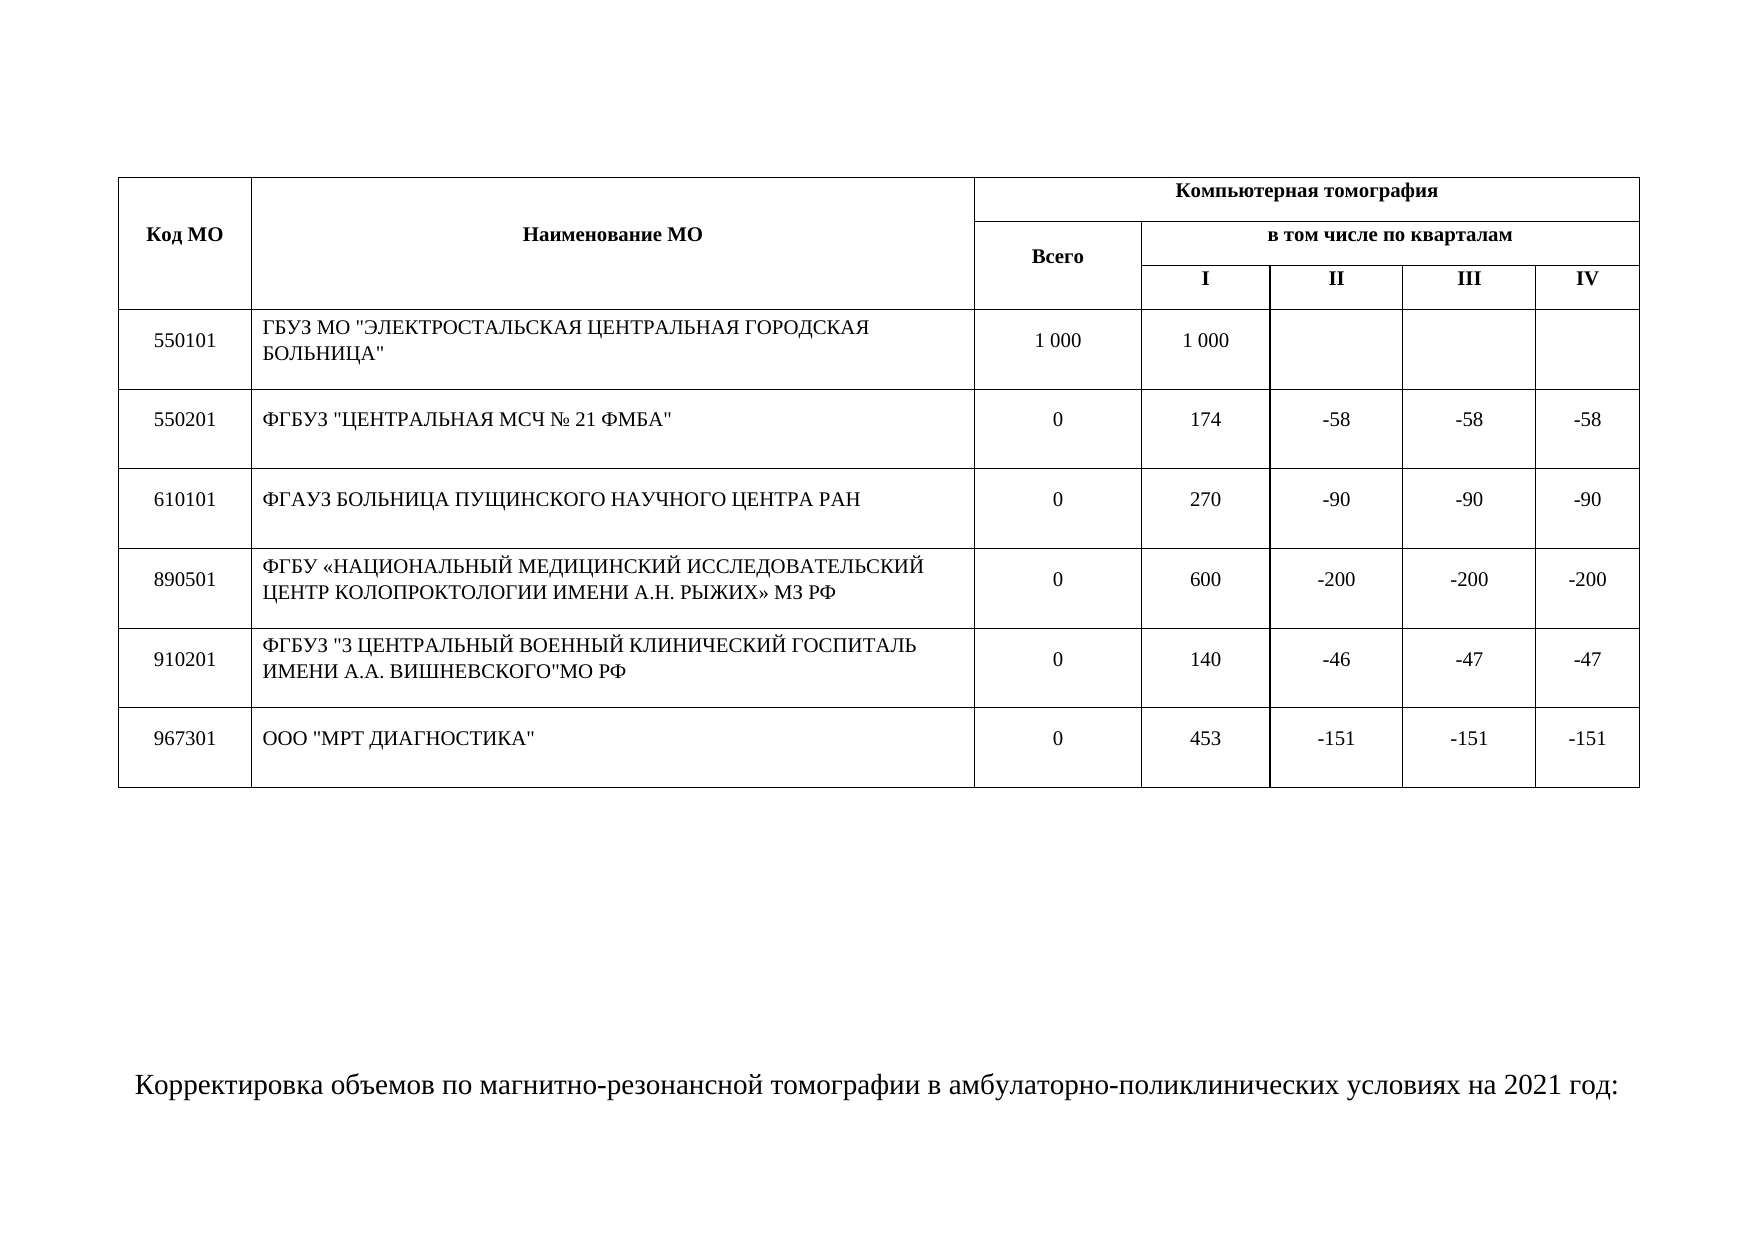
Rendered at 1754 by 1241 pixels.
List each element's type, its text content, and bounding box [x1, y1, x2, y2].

table_cell 967301 [119, 708, 251, 787]
table_cell -46 [1271, 629, 1402, 707]
table_cell 600 [1142, 549, 1269, 627]
table_cell 174 [1142, 390, 1269, 468]
table_cell -200 [1403, 549, 1535, 627]
table_cell 550101 [119, 310, 251, 388]
table_cell -151 [1271, 708, 1402, 787]
table_cell ООО "МРТ ДИАГНОСТИКА" [252, 708, 974, 787]
table_cell в том числе по кварталам [1142, 222, 1639, 265]
table_cell 1 000 [1142, 310, 1269, 388]
table_header Код МО [119, 178, 251, 309]
table_cell I [1142, 266, 1269, 309]
table_cell -47 [1403, 629, 1535, 707]
table_cell II [1271, 266, 1402, 309]
table_cell 0 [975, 469, 1141, 548]
table_cell 140 [1142, 629, 1269, 707]
table_header Наименование МО [252, 178, 974, 309]
table_cell 0 [975, 629, 1141, 707]
table_cell -151 [1536, 708, 1639, 787]
table_cell [1536, 310, 1639, 388]
table_cell 1 000 [975, 310, 1141, 388]
table_cell 453 [1142, 708, 1269, 787]
table_cell Всего [975, 222, 1141, 309]
table_cell ФГБУ «НАЦИОНАЛЬНЫЙ МЕДИЦИНСКИЙ ИССЛЕДОВАТЕЛЬСКИЙ ЦЕНТР КОЛОПРОКТОЛОГИИ ИМЕНИ А.Н. РЫЖИХ» МЗ РФ [252, 549, 974, 627]
table_cell -200 [1536, 549, 1639, 627]
table_cell III [1403, 266, 1535, 309]
table_cell 610101 [119, 469, 251, 548]
table_header Компьютерная томография [975, 178, 1639, 221]
table_cell 0 [975, 708, 1141, 787]
table_cell -58 [1536, 390, 1639, 468]
table_cell [1403, 310, 1535, 388]
table_cell ГБУЗ МО "ЭЛЕКТРОСТАЛЬСКАЯ ЦЕНТРАЛЬНАЯ ГОРОДСКАЯ БОЛЬНИЦА" [252, 310, 974, 388]
table_cell -200 [1271, 549, 1402, 627]
table_cell ФГБУЗ "3 ЦЕНТРАЛЬНЫЙ ВОЕННЫЙ КЛИНИЧЕСКИЙ ГОСПИТАЛЬ ИМЕНИ А.А. ВИШНЕВСКОГО"МО РФ [252, 629, 974, 707]
table_cell -90 [1536, 469, 1639, 548]
table_cell -58 [1271, 390, 1402, 468]
table_cell 910201 [119, 629, 251, 707]
table_cell ФГАУЗ БОЛЬНИЦА ПУЩИНСКОГО НАУЧНОГО ЦЕНТРА РАН [252, 469, 974, 548]
table_cell -90 [1403, 469, 1535, 548]
table_cell -151 [1403, 708, 1535, 787]
table_cell 0 [975, 390, 1141, 468]
table_cell 270 [1142, 469, 1269, 548]
table_cell [1271, 310, 1402, 388]
table_cell 890501 [119, 549, 251, 627]
table_cell 550201 [119, 390, 251, 468]
table_cell IV [1536, 266, 1639, 309]
table_cell ФГБУЗ "ЦЕНТРАЛЬНАЯ МСЧ № 21 ФМБА" [252, 390, 974, 468]
table_cell 0 [975, 549, 1141, 627]
table_cell -58 [1403, 390, 1535, 468]
table_cell -90 [1271, 469, 1402, 548]
text Корректировка объемов по магнитно-резонансной томографии в амбулаторно-поликлинических условиях на 2021 год: [118, 1067, 1636, 1100]
table_cell -47 [1536, 629, 1639, 707]
